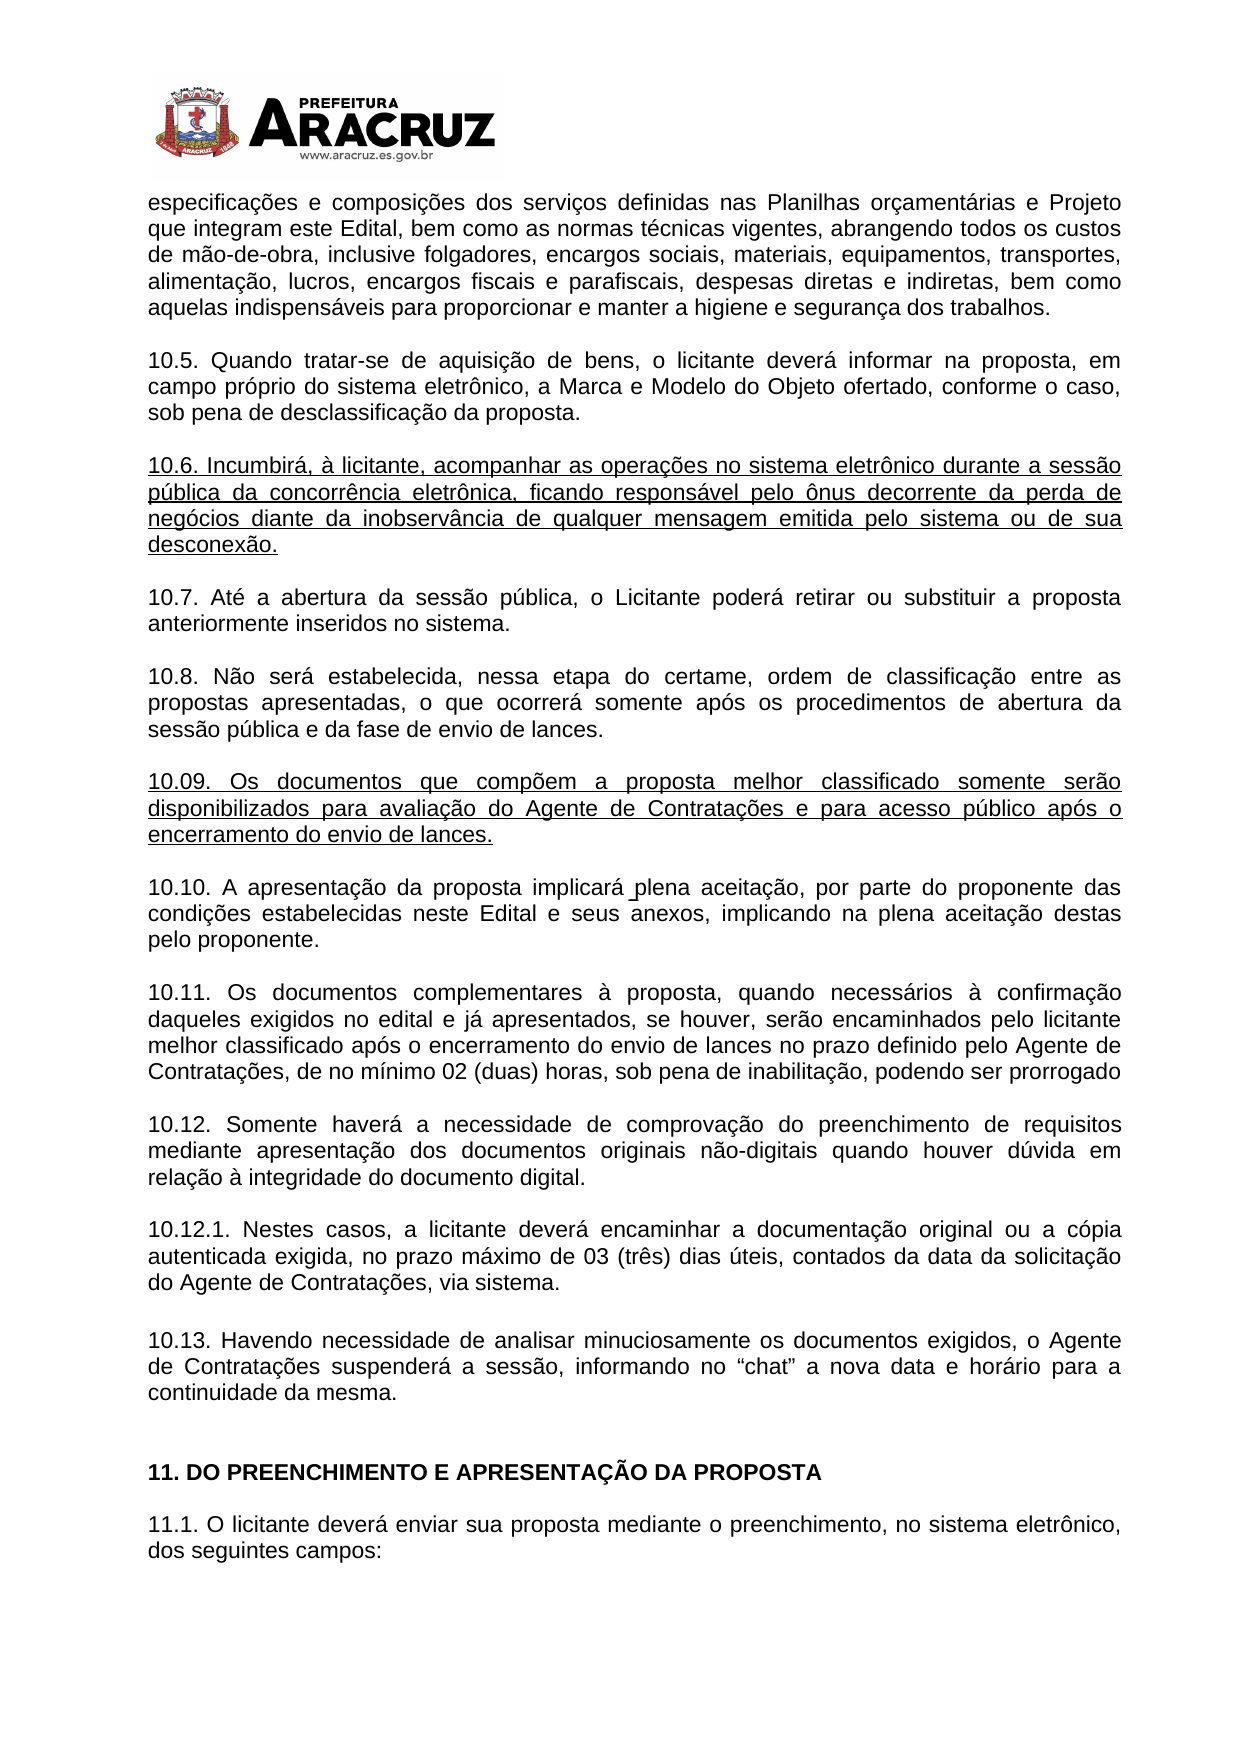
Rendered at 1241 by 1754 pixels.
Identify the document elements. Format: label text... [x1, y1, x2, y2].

picture [151, 73, 504, 180]
text 11.1. O licitante deverá enviar sua proposta mediante o preenchimento, no sistema eletrônico, dos seguintes campos: [148, 1511, 1122, 1564]
text 10.6. Incumbirá, à licitante, acompanhar as operações no sistema eletrônico durante a sessão pública da concorrência eletrônica, ficando responsável pelo ônus decorrente da perda de negócios diante da inobservância de qualquer mensagem emitida pelo sistema ou de sua desconexão. [148, 529, 1122, 557]
text 10.09. Os documentos que compõem a proposta melhor classificado somente serão disponibilizados para avaliação do Agente de Contratações e para acesso público após o encerramento do envio de lances. [148, 792, 1122, 818]
text 10.5. Quando tratar-se de aquisição de bens, o licitante deverá informar na proposta, em campo próprio do sistema eletrônico, a Marca e Modelo do Objeto ofertado, conforme o caso, sob pena de desclassificação da proposta. [148, 347, 1122, 426]
text 10.6. Incumbirá, à licitante, acompanhar as operações no sistema eletrônico durante a sessão pública da concorrência eletrônica, ficando responsável pelo ônus decorrente da perda de negócios diante da inobservância de qualquer mensagem emitida pelo sistema ou de sua desconexão. [148, 452, 1122, 475]
text 10.10. A apresentação da proposta implicará plena aceitação, por parte do proponente das condições estabelecidas neste Edital e seus anexos, implicando na plena aceitação destas pelo proponente. [148, 874, 1122, 953]
text 10.09. Os documentos que compõem a proposta melhor classificado somente serão disponibilizados para avaliação do Agente de Contratações e para acesso público após o encerramento do envio de lances. [148, 768, 1122, 791]
text 10.13. Havendo necessidade de analisar minuciosamente os documentos exigidos, o Agente de Contratações suspenderá a sessão, informando no “chat” a nova data e horário para a continuidade da mesma. [148, 1327, 1122, 1406]
text 10.09. Os documentos que compõem a proposta melhor classificado somente serão disponibilizados para avaliação do Agente de Contratações e para acesso público após o encerramento do envio de lances. [148, 819, 1122, 847]
text 10.6. Incumbirá, à licitante, acompanhar as operações no sistema eletrônico durante a sessão pública da concorrência eletrônica, ficando responsável pelo ônus decorrente da perda de negócios diante da inobservância de qualquer mensagem emitida pelo sistema ou de sua desconexão. [148, 503, 1122, 528]
text 10.12. Somente haverá a necessidade de comprovação do preenchimento de requisitos mediante apresentação dos documentos originais não-digitais quando houver dúvida em relação à integridade do documento digital. [148, 1111, 1122, 1190]
text 10.8. Não será estabelecida, nessa etapa do certame, ordem de classificação entre as propostas apresentadas, o que ocorrerá somente após os procedimentos de abertura da sessão pública e da fase de envio de lances. [148, 663, 1122, 742]
text 10.6. Incumbirá, à licitante, acompanhar as operações no sistema eletrônico durante a sessão pública da concorrência eletrônica, ficando responsável pelo ônus decorrente da perda de negócios diante da inobservância de qualquer mensagem emitida pelo sistema ou de sua desconexão. [148, 476, 1122, 501]
text 11. DO PREENCHIMENTO E APRESENTAÇÃO DA PROPOSTA [148, 1458, 1122, 1485]
text 10.7. Até a abertura da sessão pública, o Licitante poderá retirar ou substituir a proposta anteriormente inseridos no sistema. [148, 584, 1122, 637]
text 10.12.1. Nestes casos, a licitante deverá encaminhar a documentação original ou a cópia autenticada exigida, no prazo máximo de 03 (três) dias úteis, contados da data da solicitação do Agente de Contratações, via sistema. [148, 1216, 1122, 1295]
text 10.11. Os documentos complementares à proposta, quando necessários à confirmação daqueles exigidos no edital e já apresentados, se houver, serão encaminhados pelo licitante melhor classificado após o encerramento do envio de lances no prazo definido pelo Agente de Contratações, de no mínimo 02 (duas) horas, sob pena de inabilitação, podendo ser prorrogado [148, 979, 1122, 1084]
